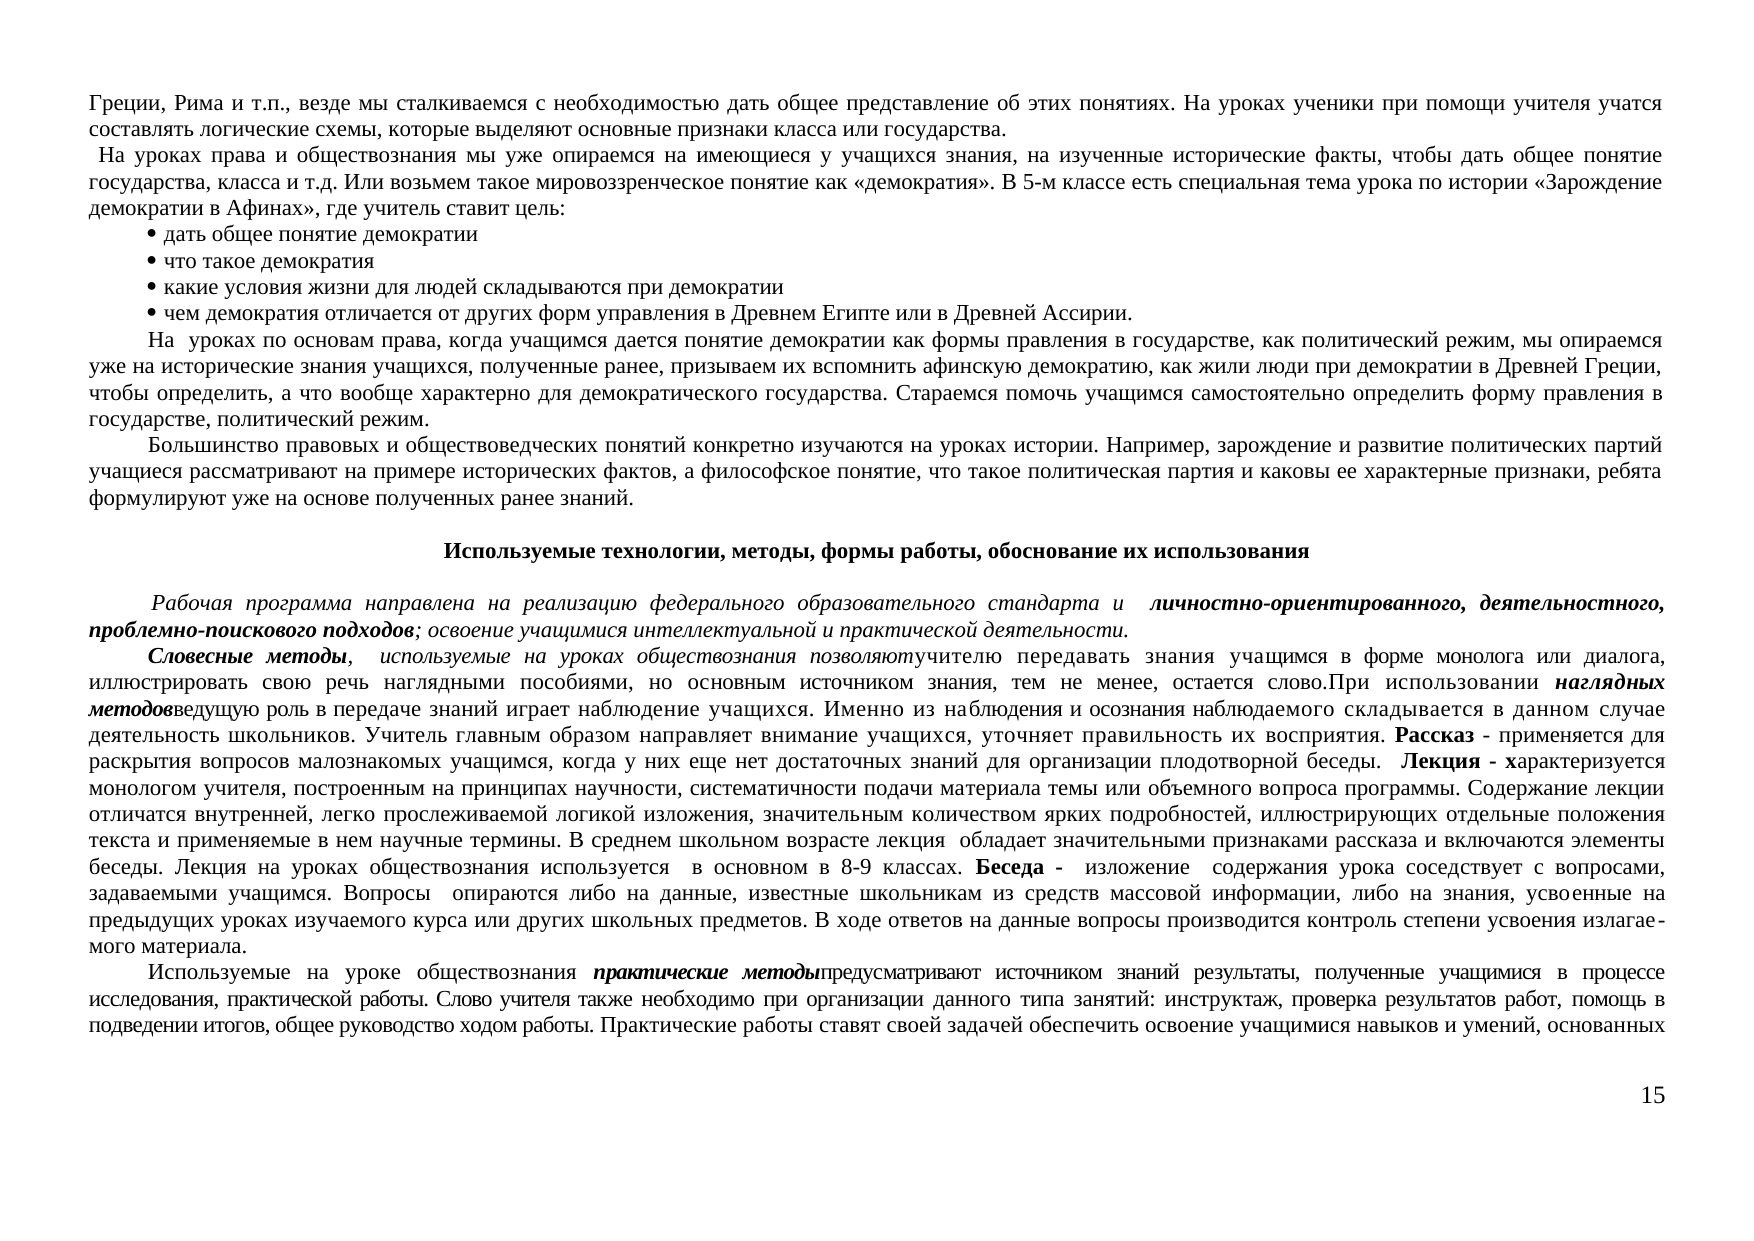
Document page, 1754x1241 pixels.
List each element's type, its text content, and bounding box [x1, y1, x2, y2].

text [89, 958, 1665, 1037]
list дать общее понятие демократии [89, 220, 1665, 247]
list чем демократия отличается от других форм управления в Древнем Египте или в Древней Ассирии. [89, 299, 1665, 326]
list какие условия жизни для людей складываются при демократии [89, 273, 1665, 299]
text Словесные методы, используемые на уроках обществознания позволяютучителю передавать знания учащимся в форме монолога или диалога, иллюстрировать свою речь наглядными пособиями, но основным источником знания, тем не менее, остается слово.При использовании наглядных методовведущую роль в передаче знаний играет наблюдение учащихся. Именно из наблюдения и осознания наблюдаемого складывается в данном случае деятельность школьников. Учитель главным образом направляет внимание учащихся, уточняет правильность их восприятия. Рассказ - применяется для раскрытия вопросов малознакомых учащимся, когда у них еще нет достаточных знаний для организации плодотворной беседы. Лекция - характеризуется монологом учителя, построенным на принципах научности, систематичности подачи материала темы или объемного вопроса программы. Содержание лекции отличатся внутренней, легко прослеживаемой логикой изложения, значительным количеством ярких подробностей, иллюстрирующих отдельные положения текста и применяемые в нем научные термины. В среднем школьном возрасте лекция обладает значительными признаками рассказа и включаются элементы беседы. Лекция на уроках обществознания используется в основном в 8-9 классах. Беседа - изложение содержания урока соседствует с вопросами, задаваемыми учащимся. Вопросы опираются либо на данные, известные школьникам из средств массовой информации, либо на знания, усвоенные на предыдущих уроках изучаемого курса или других школьных предметов. В ходе ответов на данные вопросы производится контроль степени усвоения излагаемого материала. [89, 642, 1665, 958]
list что такое демократия [89, 247, 1665, 273]
text Большинство правовых и обществоведческих понятий конкретно изучаются на уроках истории. Например, зарождение и развитие политических партий учащиеся рассматривают на примере исторических фактов, а философское понятие, что такое политическая партия и каковы ее характерные признаки, ребята формулируют уже на основе полученных ранее знаний. [89, 431, 1665, 510]
text На уроках по основам права, когда учащимся дается понятие демократии как формы правления в государстве, как политический режим, мы опираемся уже на исторические знания учащихся, полученные ранее, призываем их вспомнить афинскую демократию, как жили люди при демократии в Древней Греции, чтобы определить, а что вообще характерно для демократического государства. Стараемся помочь учащимся самостоятельно определить форму правления в государстве, политический режим. [89, 326, 1665, 431]
text На уроках права и обществознания мы уже опираемся на имеющиеся у учащихся знания, на изученные исторические факты, чтобы дать общее понятие государства, класса и т.д. Или возьмем такое мировоззренческое понятие как «демократия». В 5-м классе есть специальная тема урока по истории «Зарождение демократии в Афинах», где учитель ставит цель: [89, 141, 1665, 220]
text Используемые технологии, методы, формы работы, обоснование их использования [89, 537, 1665, 563]
text Рабочая программа направлена на реализацию федерального образовательного стандарта и личностно-ориентированного, деятельностного, проблемно-поискового подходов; освоение учащимися интеллектуальной и практической деятельности. [89, 589, 1665, 642]
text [89, 89, 1665, 141]
